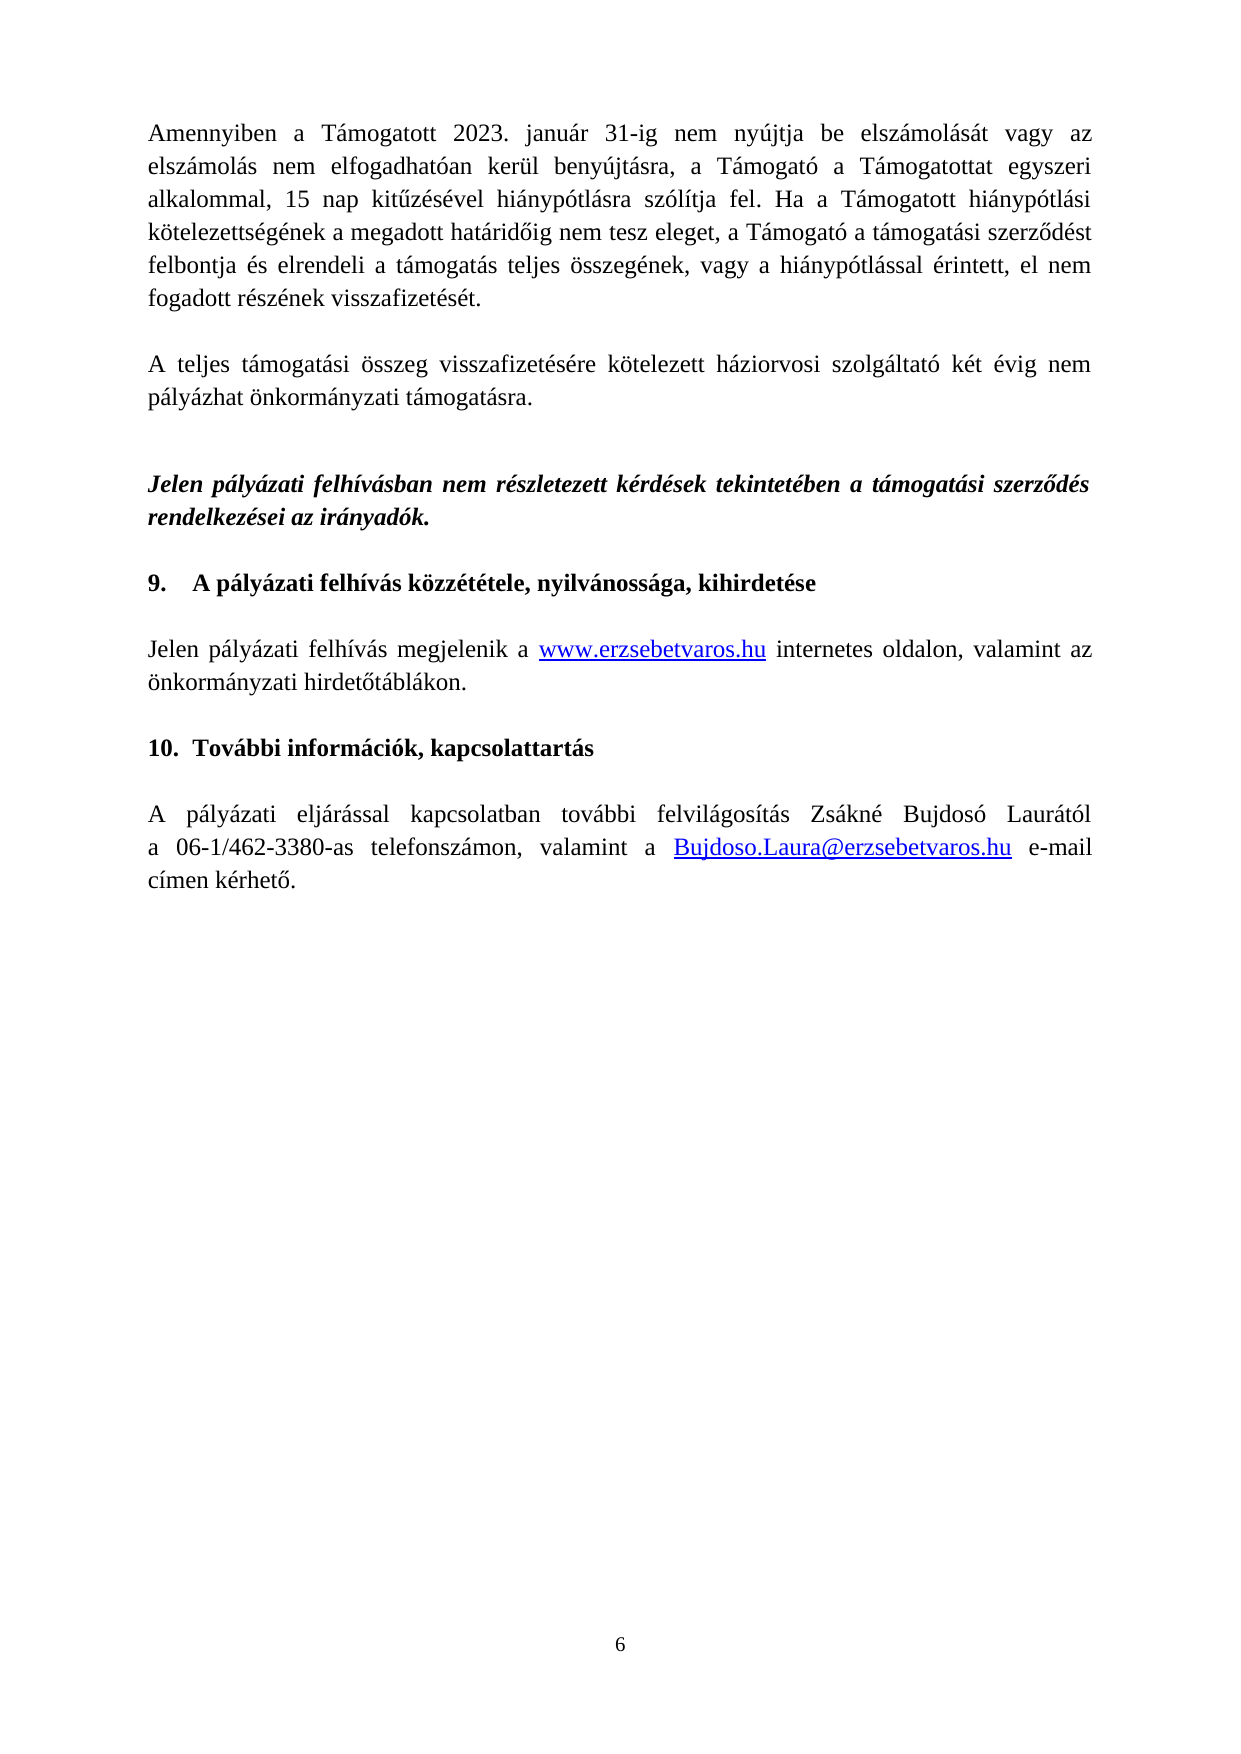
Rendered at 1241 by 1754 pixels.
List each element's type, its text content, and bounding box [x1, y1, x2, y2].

list További információk, kapcsolattartás [148, 733, 1092, 762]
list A teljes támogatási összeg visszafizetésére kötelezett háziorvosi szolgáltató két évig nem pályázhat önkormányzati támogatásra. [148, 349, 1092, 411]
text Jelen pályázati felhívás megjelenik a www.erzsebetvaros.hu internetes oldalon, valamint az önkormányzati hirdetőtáblákon. [148, 634, 1092, 696]
list Amennyiben a Támogatott 2023. január 31-ig nem nyújtja be elszámolását vagy az elszámolás nem elfogadhatóan kerül benyújtásra, a Támogató a Támogatottat egyszeri alkalommal, 15 nap kitűzésével hiánypótlásra szólítja fel. Ha a Támogatott hiánypótlási kötelezettségének a megadott határidőig nem tesz eleget, a Támogató a támogatási szerződést felbontja és elrendeli a támogatás teljes összegének, vagy a hiánypótlással érintett, el nem fogadott részének visszafizetését. [148, 118, 1092, 312]
text Jelen pályázati felhívásban nem részletezett kérdések tekintetében a támogatási szerződés rendelkezései az irányadók. [148, 469, 1092, 531]
list A pályázati felhívás közzététele, nyilvánossága, kihirdetése [148, 568, 1092, 597]
text A pályázati eljárással kapcsolatban további felvilágosítás Zsákné Bujdosó Laurától a 06-1/462-3380-as telefonszámon, valamint a Bujdoso.Laura@erzsebetvaros.hu e-mail címen kérhető. [148, 799, 1092, 894]
